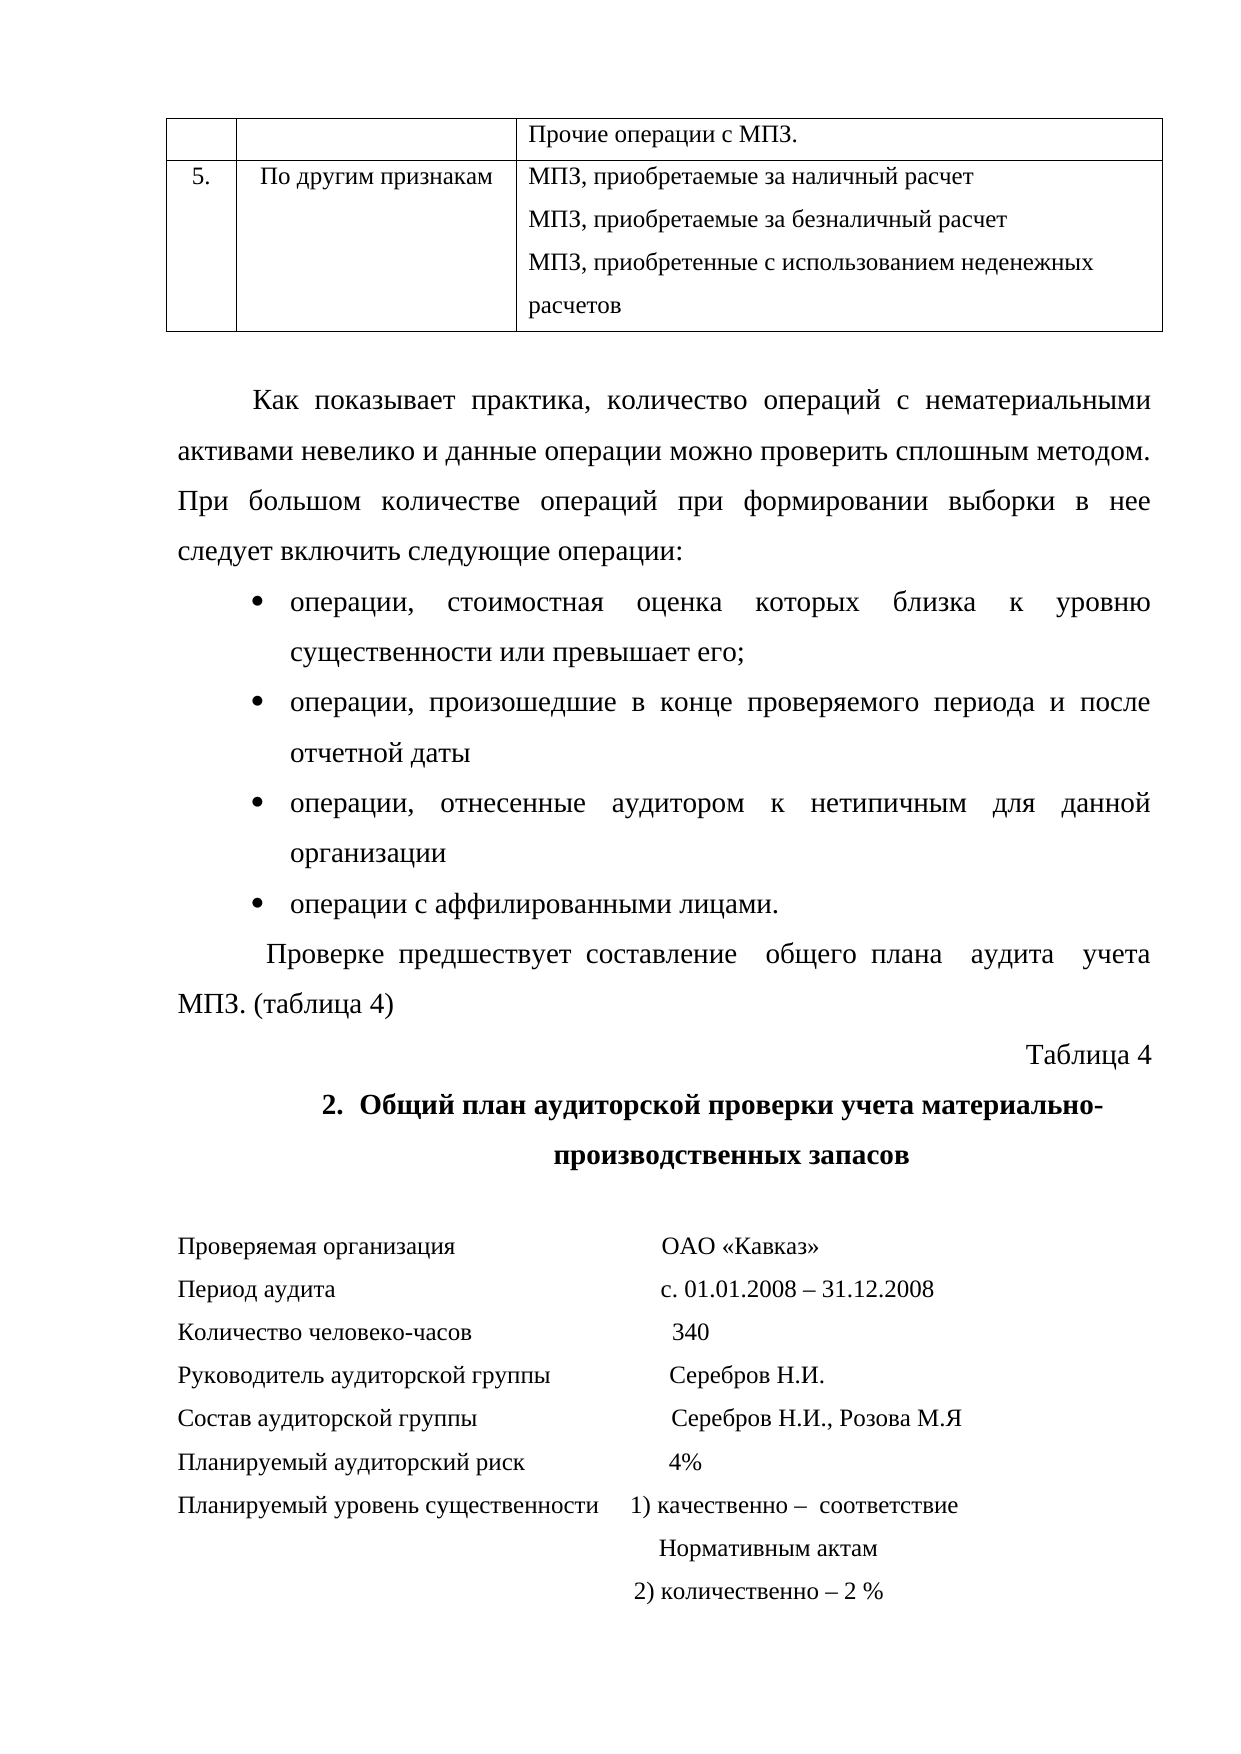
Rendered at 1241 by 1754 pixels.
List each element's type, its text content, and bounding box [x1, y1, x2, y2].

text Нормативным актам [177, 1533, 1152, 1562]
text Период аудита с. 01.01.2008 – 31.12.2008 [177, 1274, 1152, 1303]
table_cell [517, 119, 1162, 160]
text Количество человеко-часов 340 [177, 1317, 1152, 1346]
list операции, произошедшие в конце проверяемого периода и после отчетной даты [252, 684, 1152, 768]
list операции с аффилированными лицами. [252, 886, 1152, 919]
text 2) количественно – 2 % [177, 1576, 1152, 1605]
table_cell По другим признакам [237, 161, 516, 331]
list операции, отнесенные аудитором к нетипичным для данной организации [252, 785, 1152, 869]
table_cell 5. [167, 161, 236, 331]
list операции, стоимостная оценка которых близка к уровню существенности или превышает его; [252, 584, 1152, 668]
table_cell 4. [167, 119, 236, 160]
text Проверке предшествует составление общего плана аудита учета МПЗ. (таблица 4) [177, 936, 1152, 1020]
text Планируемый аудиторский риск 4% [177, 1447, 1152, 1475]
text Состав аудиторской группы Серебров Н.И., Розова М.Я [177, 1403, 1152, 1432]
text Как показывает практика, количество операций с нематериальными активами невелико и данные операции можно проверить сплошным методом. При большом количестве операций при формировании выборки в нее следует включить следующие операции: [177, 382, 1152, 567]
table_cell МПЗ, приобретаемые за наличный расчет МПЗ, приобретаемые за безналичный расчет МПЗ, приобретенные с использованием неденежных расчетов [517, 161, 1162, 331]
list Общий план аудиторской проверки учета материально-производственных запасов [274, 1087, 1152, 1171]
text Проверяемая организация ОАО «Кавказ» [177, 1231, 1152, 1260]
text Планируемый уровень существенности 1) качественно – соответствие [177, 1490, 1152, 1518]
text Руководитель аудиторской группы Серебров Н.И. [177, 1360, 1152, 1389]
subtitle Таблица 4 [177, 1037, 1152, 1070]
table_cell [237, 119, 516, 160]
